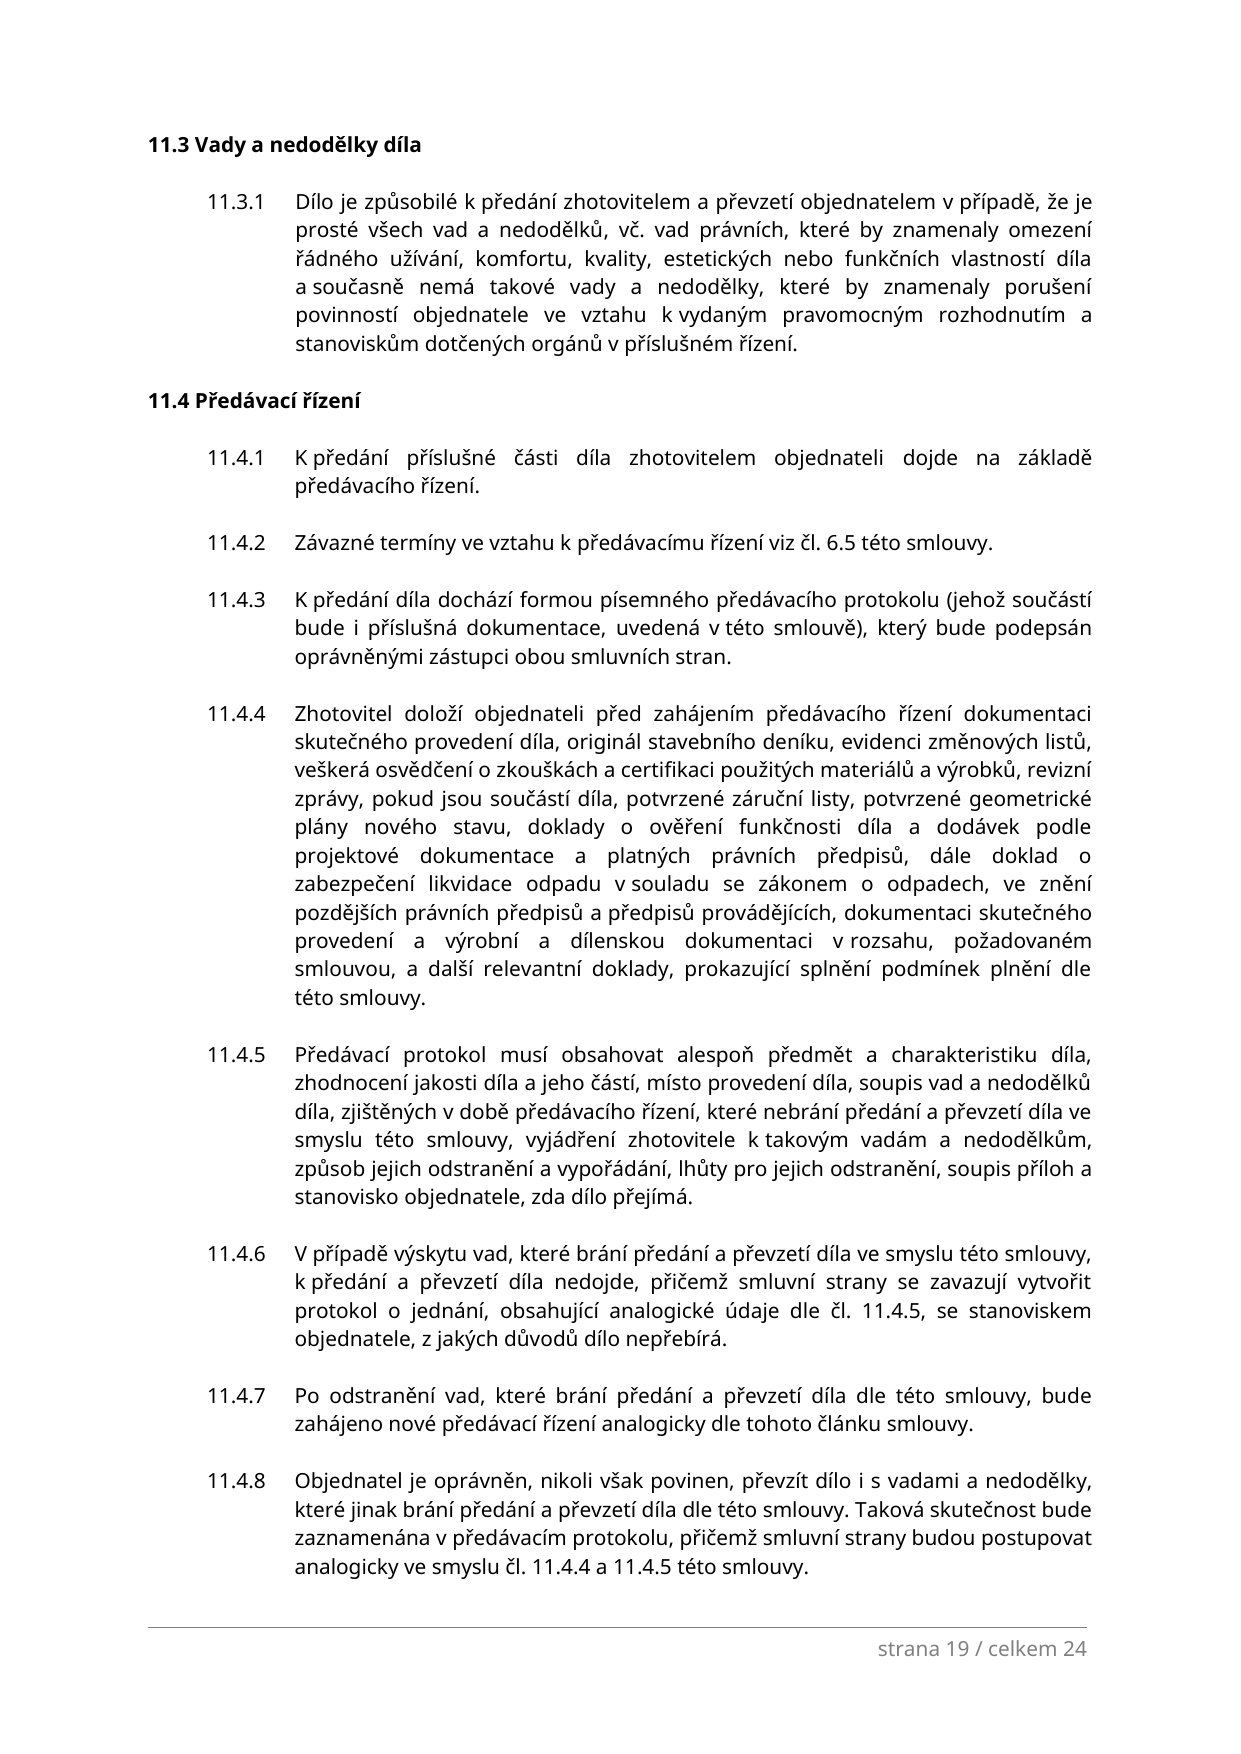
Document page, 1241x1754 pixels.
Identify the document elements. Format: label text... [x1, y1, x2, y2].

text 11.4.1 K předání příslušné části díla zhotovitelem objednateli dojde na základě předávacího řízení. [207, 443, 1092, 499]
text 11.4.3 K předání díla dochází formou písemného předávacího protokolu (jehož součástí bude i příslušná dokumentace, uvedená v této smlouvě), který bude podepsán oprávněnými zástupci obou smluvních stran. [207, 585, 1092, 670]
text 11.4.2 Závazné termíny ve vztahu k předávacímu řízení viz čl. 6.5 této smlouvy. [207, 528, 1092, 556]
text 11.4.4 Zhotovitel doloží objednateli před zahájením předávacího řízení dokumentaci skutečného provedení díla, originál stavebního deníku, evidenci změnových listů, veškerá osvědčení o zkouškách a certifikaci použitých materiálů a výrobků, revizní zprávy, pokud jsou součástí díla, potvrzené záruční listy, potvrzené geometrické plány nového stavu, doklady o ověření funkčnosti díla a dodávek podle projektové dokumentace a platných právních předpisů, dále doklad o zabezpečení likvidace odpadu v souladu se zákonem o odpadech, ve znění pozdějších právních předpisů a předpisů provádějících, dokumentaci skutečného provedení a výrobní a dílenskou dokumentaci v rozsahu, požadovaném smlouvou, a další relevantní doklady, prokazující splnění podmínek plnění dle této smlouvy. [207, 699, 1092, 1011]
text 11.4 Předávací řízení [148, 386, 1092, 414]
text 11.4.6 V případě výskytu vad, které brání předání a převzetí díla ve smyslu této smlouvy, k předání a převzetí díla nedojde, přičemž smluvní strany se zavazují vytvořit protokol o jednání, obsahující analogické údaje dle čl. 11.4.5, se stanoviskem objednatele, z jakých důvodů dílo nepřebírá. [207, 1239, 1092, 1353]
text 11.3 Vady a nedodělky díla [148, 130, 1092, 158]
text 11.4.7 Po odstranění vad, které brání předání a převzetí díla dle této smlouvy, bude zahájeno nové předávací řízení analogicky dle tohoto článku smlouvy. [207, 1381, 1092, 1438]
text 11.3.1 Dílo je způsobilé k předání zhotovitelem a převzetí objednatelem v případě, že je prosté všech vad a nedodělků, vč. vad právních, které by znamenaly omezení řádného užívání, komfortu, kvality, estetických nebo funkčních vlastností díla a současně nemá takové vady a nedodělky, které by znamenaly porušení povinností objednatele ve vztahu k vydaným pravomocným rozhodnutím a stanoviskům dotčených orgánů v příslušném řízení. [207, 187, 1092, 357]
text 11.4.8 Objednatel je oprávněn, nikoli však povinen, převzít dílo i s vadami a nedodělky, které jinak brání předání a převzetí díla dle této smlouvy. Taková skutečnost bude zaznamenána v předávacím protokolu, přičemž smluvní strany budou postupovat analogicky ve smyslu čl. 11.4.4 a 11.4.5 této smlouvy. [207, 1466, 1092, 1580]
text 11.4.5 Předávací protokol musí obsahovat alespoň předmět a charakteristiku díla, zhodnocení jakosti díla a jeho částí, místo provedení díla, soupis vad a nedodělků díla, zjištěných v době předávacího řízení, které nebrání předání a převzetí díla ve smyslu této smlouvy, vyjádření zhotovitele k takovým vadám a nedodělkům, způsob jejich odstranění a vypořádání, lhůty pro jejich odstranění, soupis příloh a stanovisko objednatele, zda dílo přejímá. [207, 1040, 1092, 1211]
